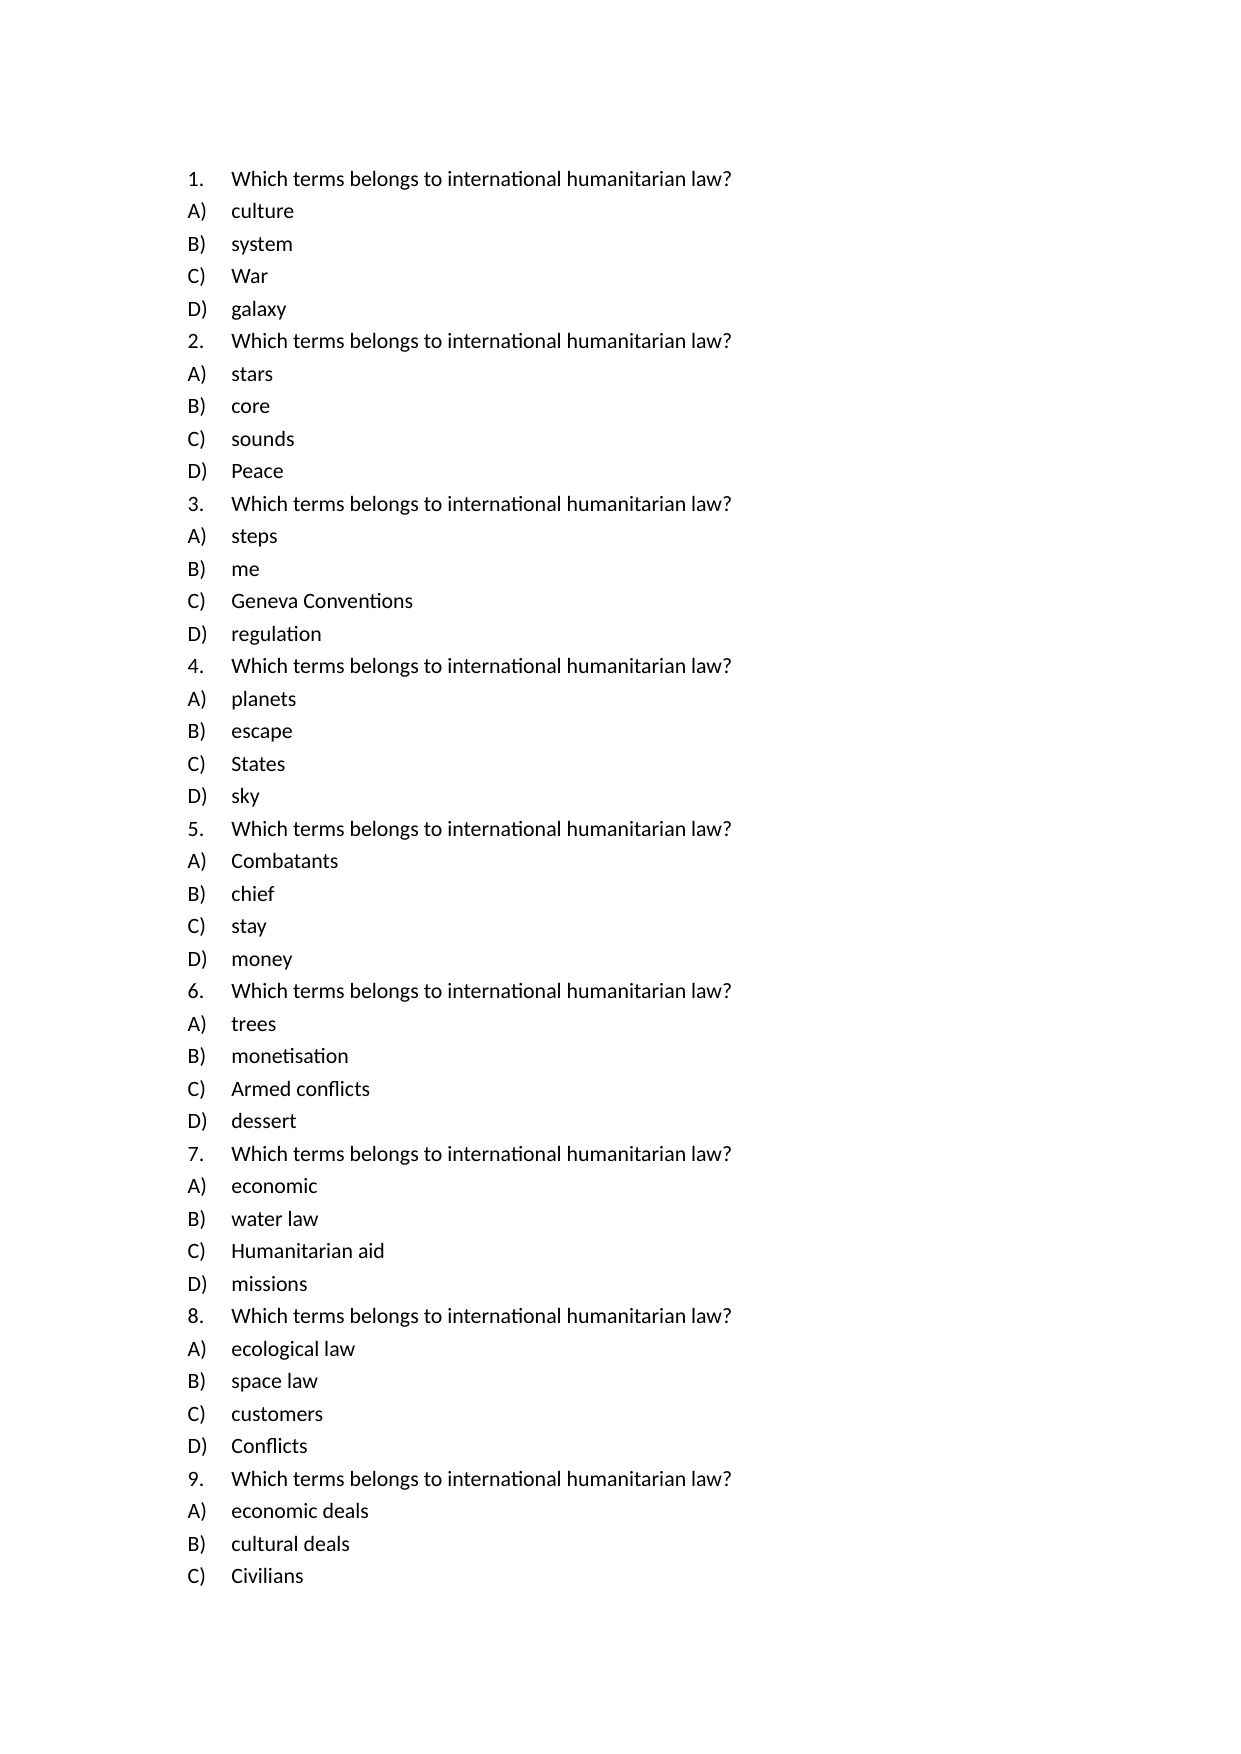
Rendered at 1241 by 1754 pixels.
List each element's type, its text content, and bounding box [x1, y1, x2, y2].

list customers [187, 1397, 1053, 1429]
list system [187, 227, 1053, 259]
list missions [187, 1267, 1053, 1299]
list stars [187, 357, 1053, 389]
list space law [187, 1364, 1053, 1397]
list steps [187, 519, 1053, 552]
list Peace [187, 454, 1053, 487]
list me [187, 552, 1053, 584]
list culture [187, 194, 1053, 227]
list Which terms belongs to international humanitarian law? [187, 812, 1053, 844]
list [187, 1462, 1053, 1494]
list States [187, 747, 1053, 779]
list Civilians [187, 1559, 1053, 1592]
list War [187, 259, 1053, 292]
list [187, 1299, 1053, 1332]
list monetisation [187, 1039, 1053, 1072]
list galaxy [187, 292, 1053, 324]
list Which terms belongs to international humanitarian law? [187, 324, 1053, 357]
list Which terms belongs to international humanitarian law? [187, 162, 1053, 194]
list Armed conflicts [187, 1072, 1053, 1104]
list planets [187, 682, 1053, 714]
list escape [187, 714, 1053, 747]
list Humanitarian aid [187, 1234, 1053, 1267]
list Which terms belongs to international humanitarian law? [187, 487, 1053, 519]
list economic [187, 1169, 1053, 1202]
list Which terms belongs to international humanitarian law? [187, 974, 1053, 1007]
list trees [187, 1007, 1053, 1039]
list Combatants [187, 844, 1053, 877]
list sounds [187, 422, 1053, 454]
list money [187, 942, 1053, 974]
list chief [187, 877, 1053, 909]
list Conflicts [187, 1429, 1053, 1462]
list cultural deals [187, 1527, 1053, 1559]
list stay [187, 909, 1053, 942]
list water law [187, 1202, 1053, 1234]
list Geneva Conventions [187, 584, 1053, 617]
list sky [187, 779, 1053, 812]
list dessert [187, 1104, 1053, 1137]
list economic deals [187, 1494, 1053, 1527]
list core [187, 389, 1053, 422]
list regulation [187, 617, 1053, 649]
list ecological law [187, 1332, 1053, 1364]
list Which terms belongs to international humanitarian law? [187, 649, 1053, 682]
list Which terms belongs to international humanitarian law? [187, 1137, 1053, 1169]
